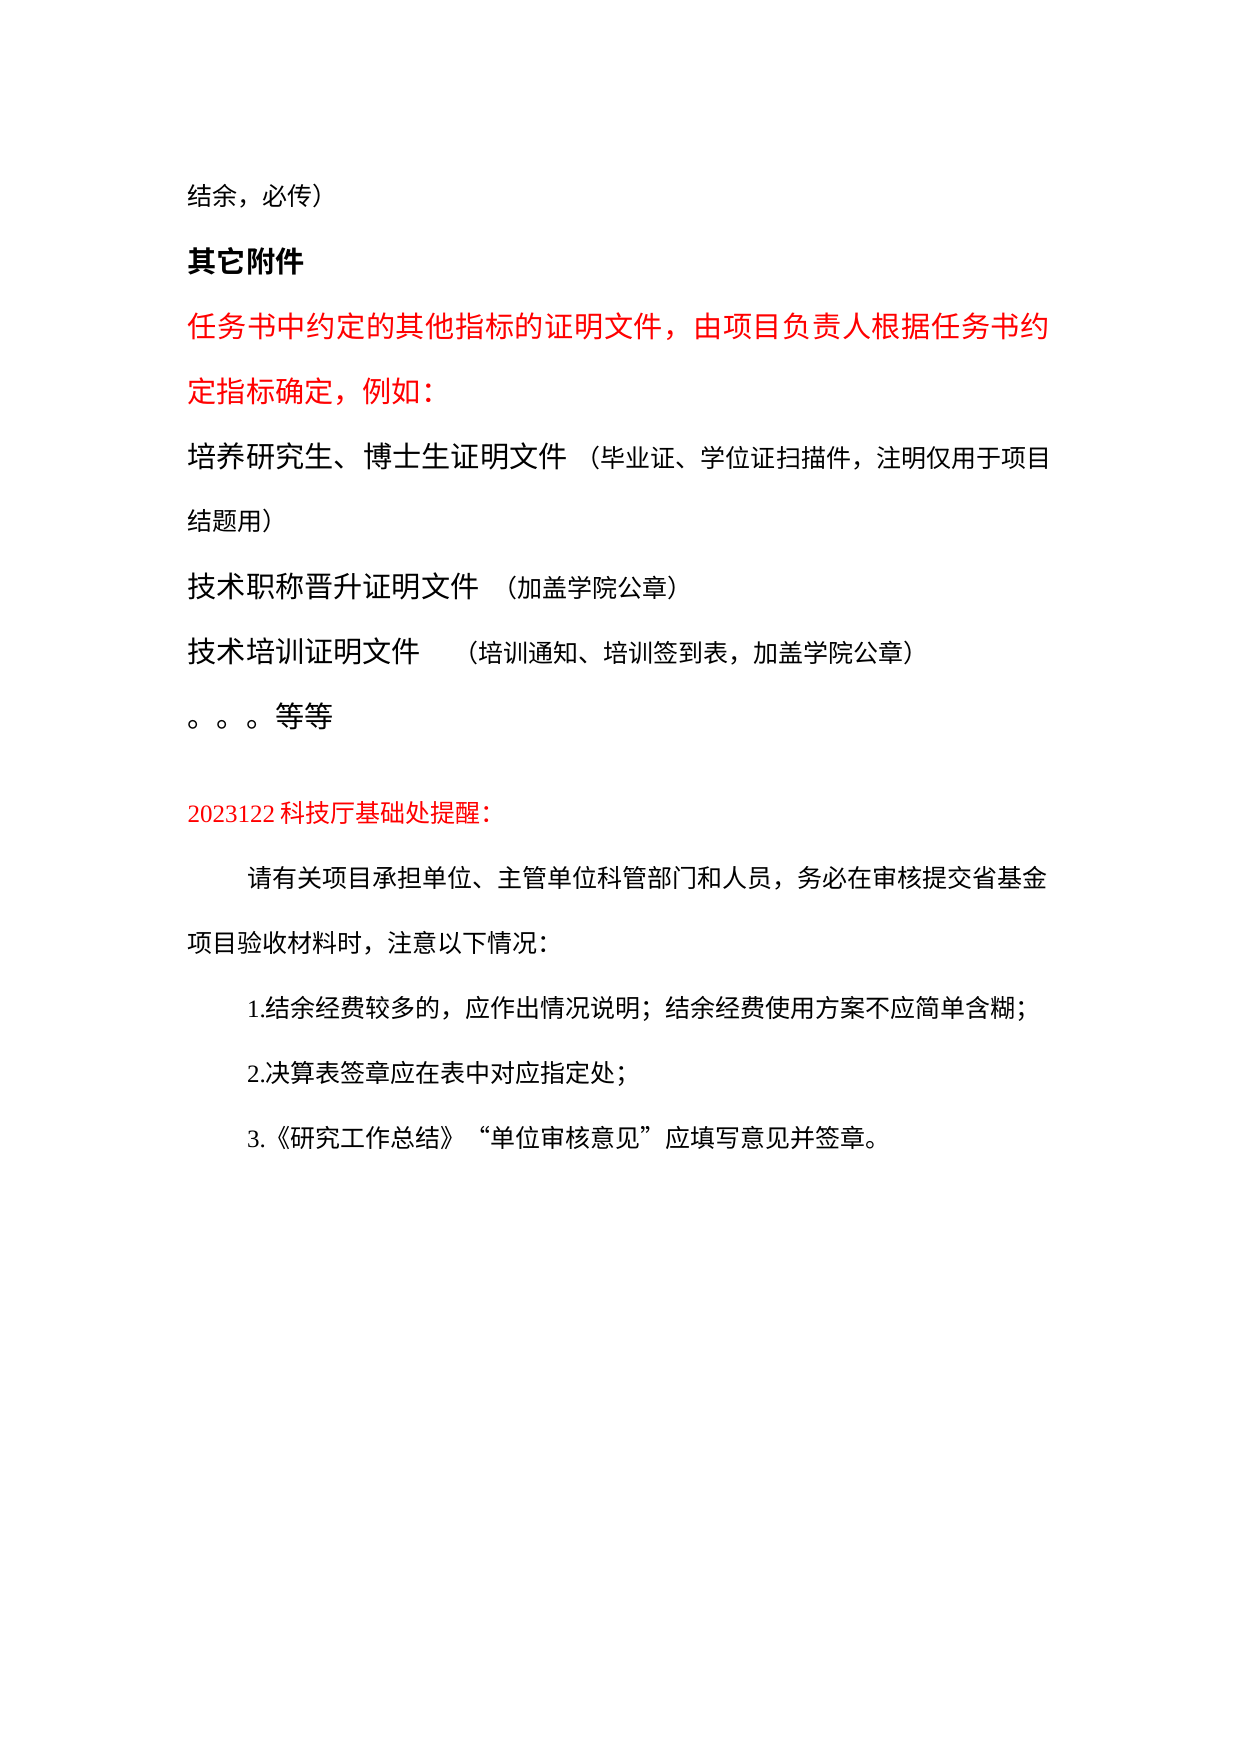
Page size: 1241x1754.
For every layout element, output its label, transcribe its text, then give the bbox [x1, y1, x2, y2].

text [187, 162, 1053, 227]
text 1.结余经费较多的，应作出情况说明；结余经费使用方案不应简单含糊； [187, 974, 1053, 1039]
text 任务书中约定的其他指标的证明文件，由项目负责人根据任务书约定指标确定，例如： [187, 292, 1053, 422]
text 其它附件 [187, 227, 1053, 292]
text 。。。等等 [187, 682, 1053, 747]
text 技术培训证明文件 （培训通知、培训签到表，加盖学院公章） [187, 617, 1053, 682]
text 培养研究生、博士生证明文件 （毕业证、学位证扫描件，注明仅用于项目结题用） [187, 422, 1053, 552]
text 技术职称晋升证明文件 （加盖学院公章） [187, 552, 1053, 617]
text 2.决算表签章应在表中对应指定处； [187, 1039, 1053, 1104]
text 3.《研究工作总结》“单位审核意见”应填写意见并签章。 [187, 1104, 1053, 1169]
text 请有关项目承担单位、主管单位科管部门和人员，务必在审核提交省基金项目验收材料时，注意以下情况： [187, 844, 1053, 974]
text 2023122科技厅基础处提醒： [187, 779, 1053, 844]
